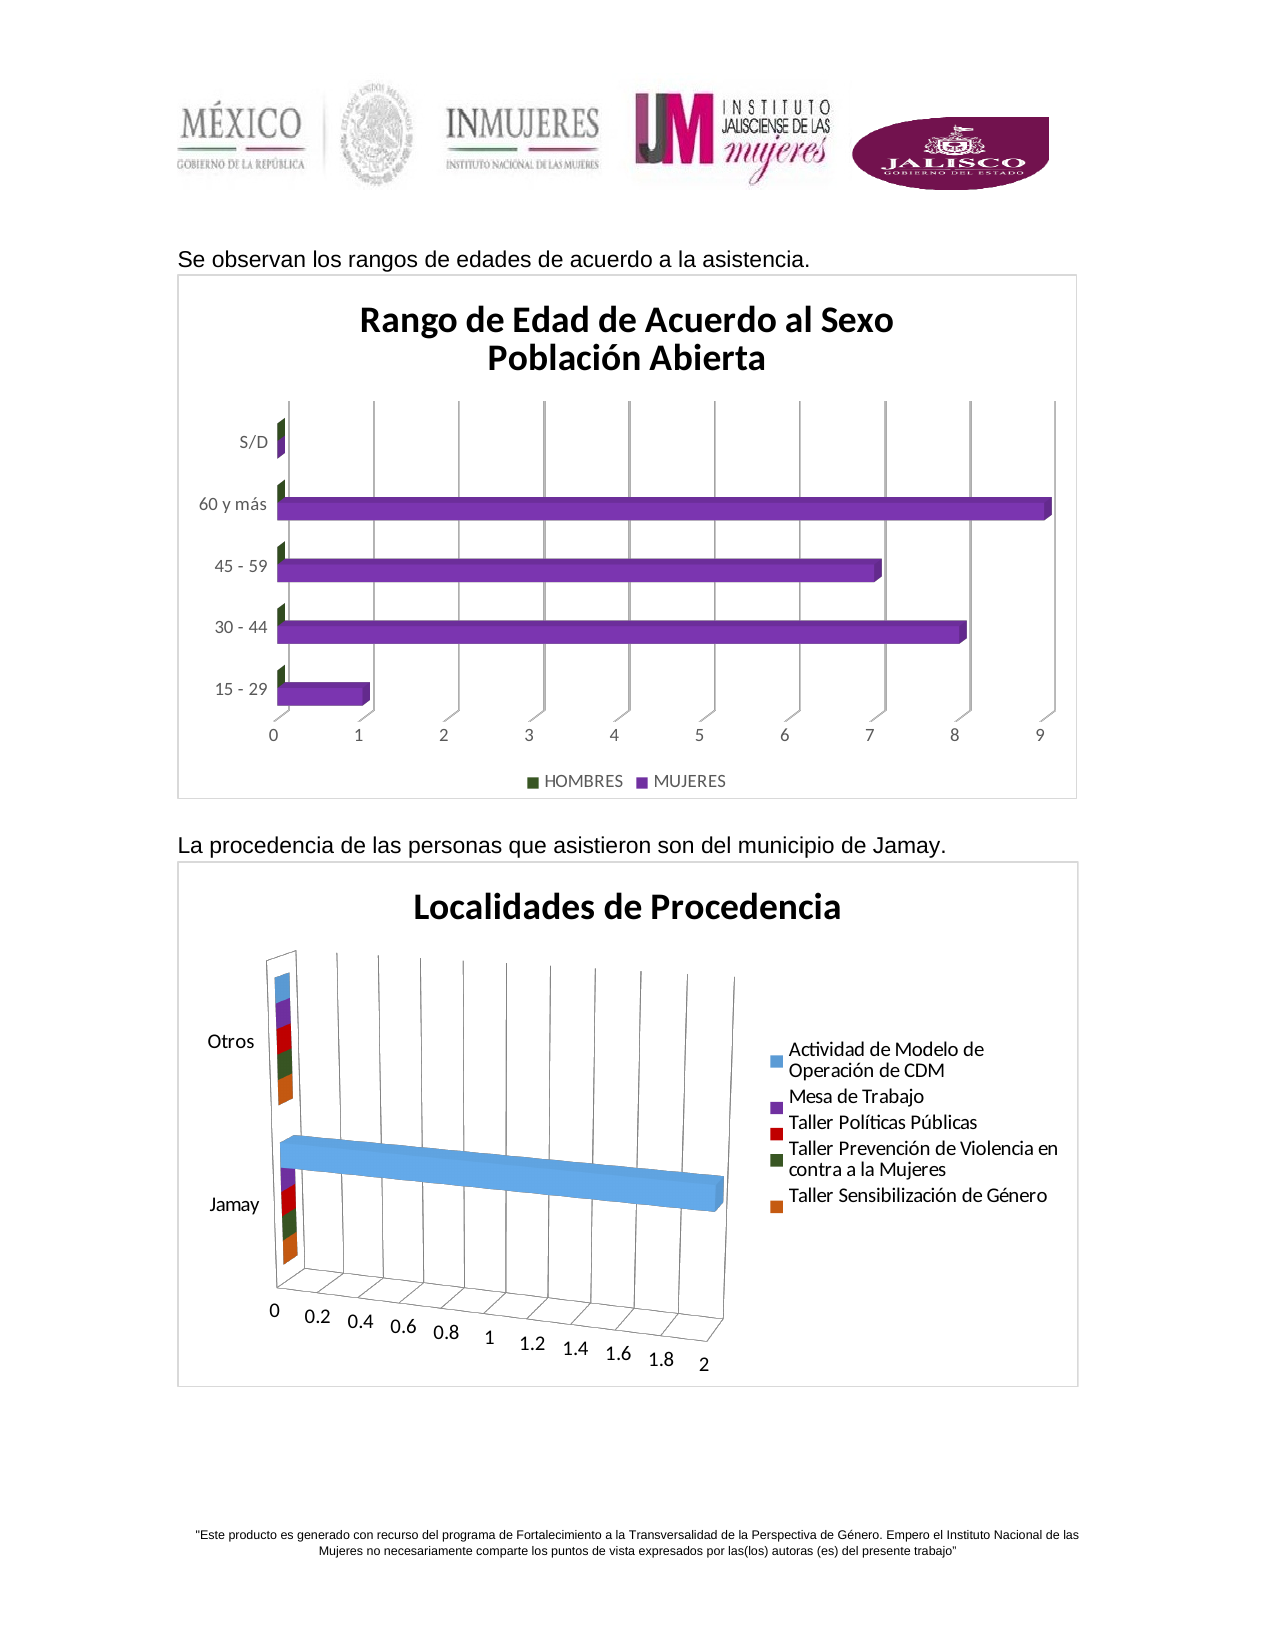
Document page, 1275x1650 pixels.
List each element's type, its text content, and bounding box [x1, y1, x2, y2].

text Se observan los rangos de edades de acuerdo a la asistencia. [177, 246, 1098, 272]
picture [177, 73, 1049, 190]
text La procedencia de las personas que asistieron son del municipio de Jamay. [177, 832, 1098, 859]
